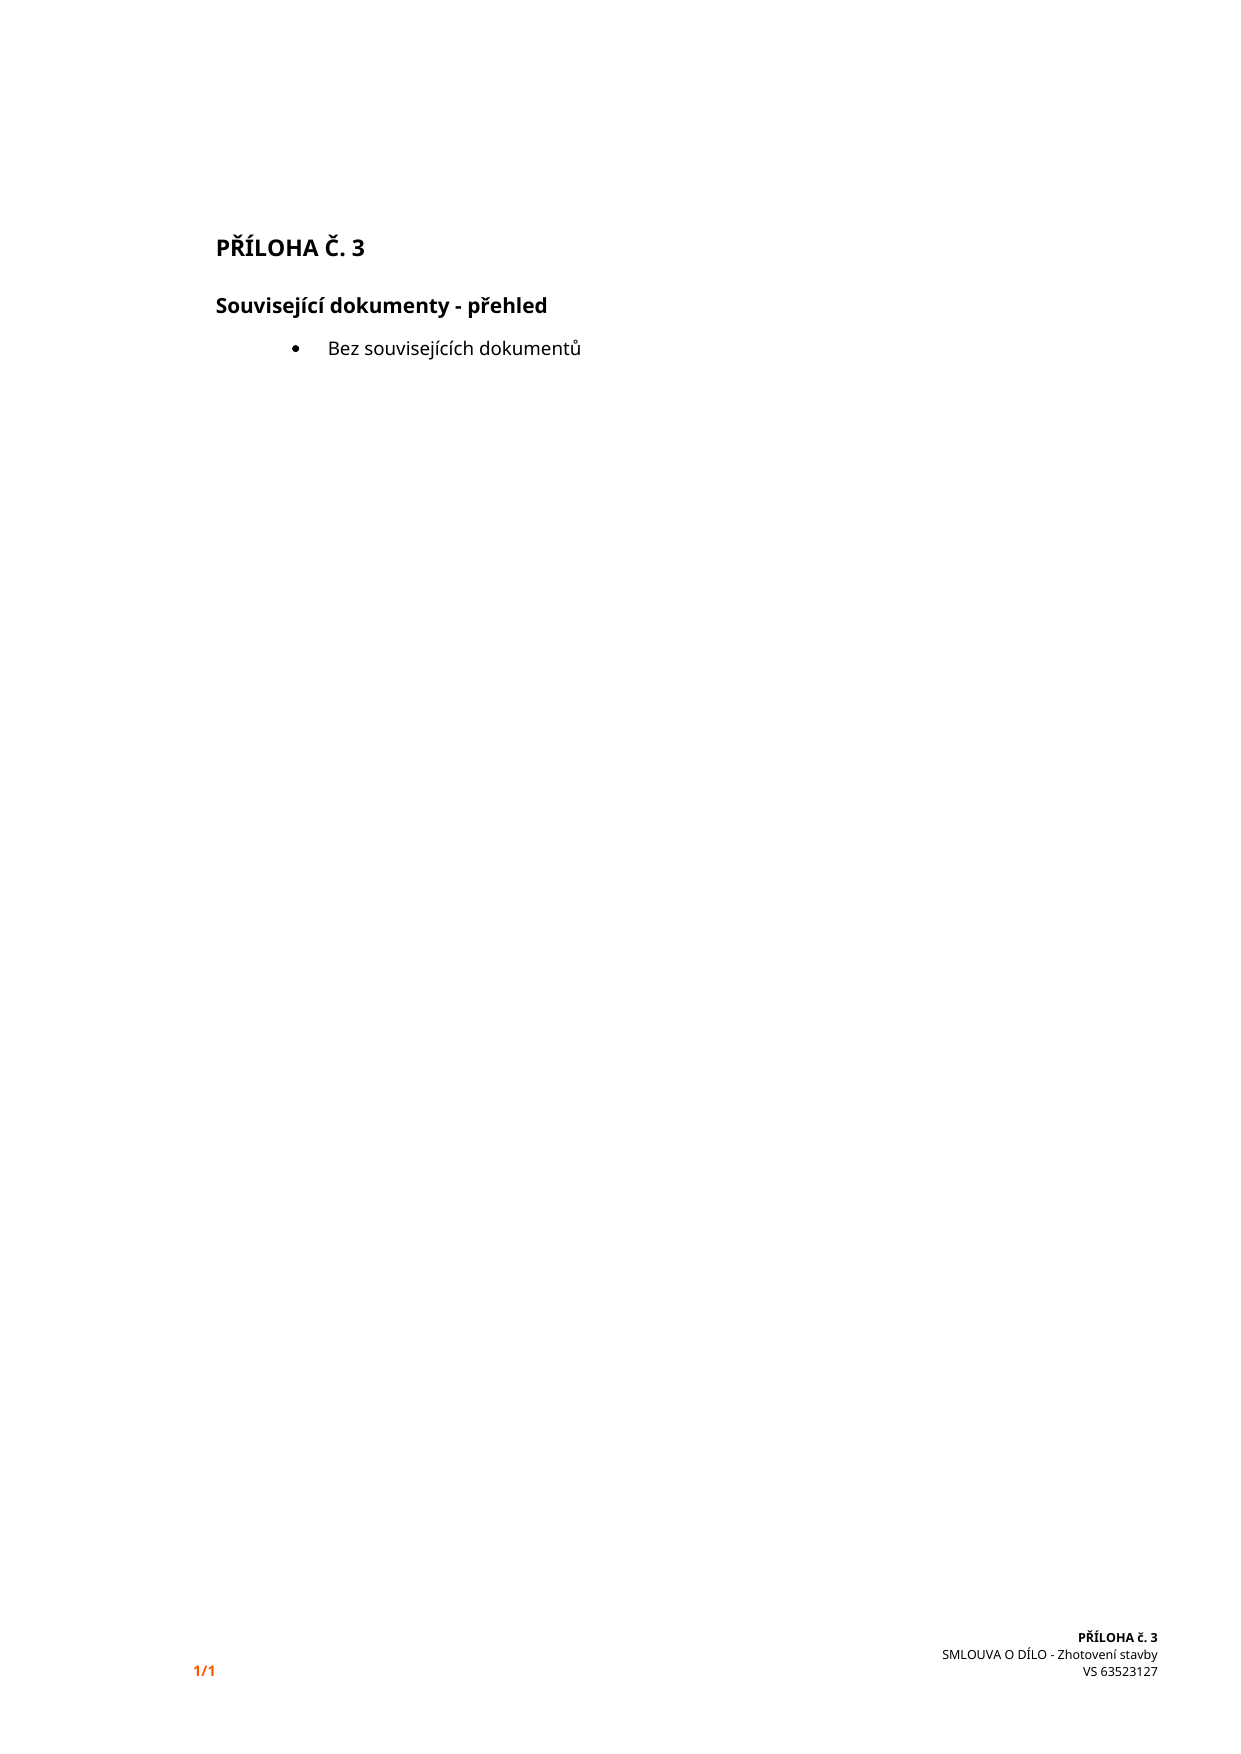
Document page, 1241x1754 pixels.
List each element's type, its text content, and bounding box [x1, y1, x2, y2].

text Bez souvisejících dokumentů [292, 335, 1093, 361]
text Příloha č. 3 [216, 232, 1093, 263]
text Související dokumenty - přehled [216, 291, 1093, 320]
